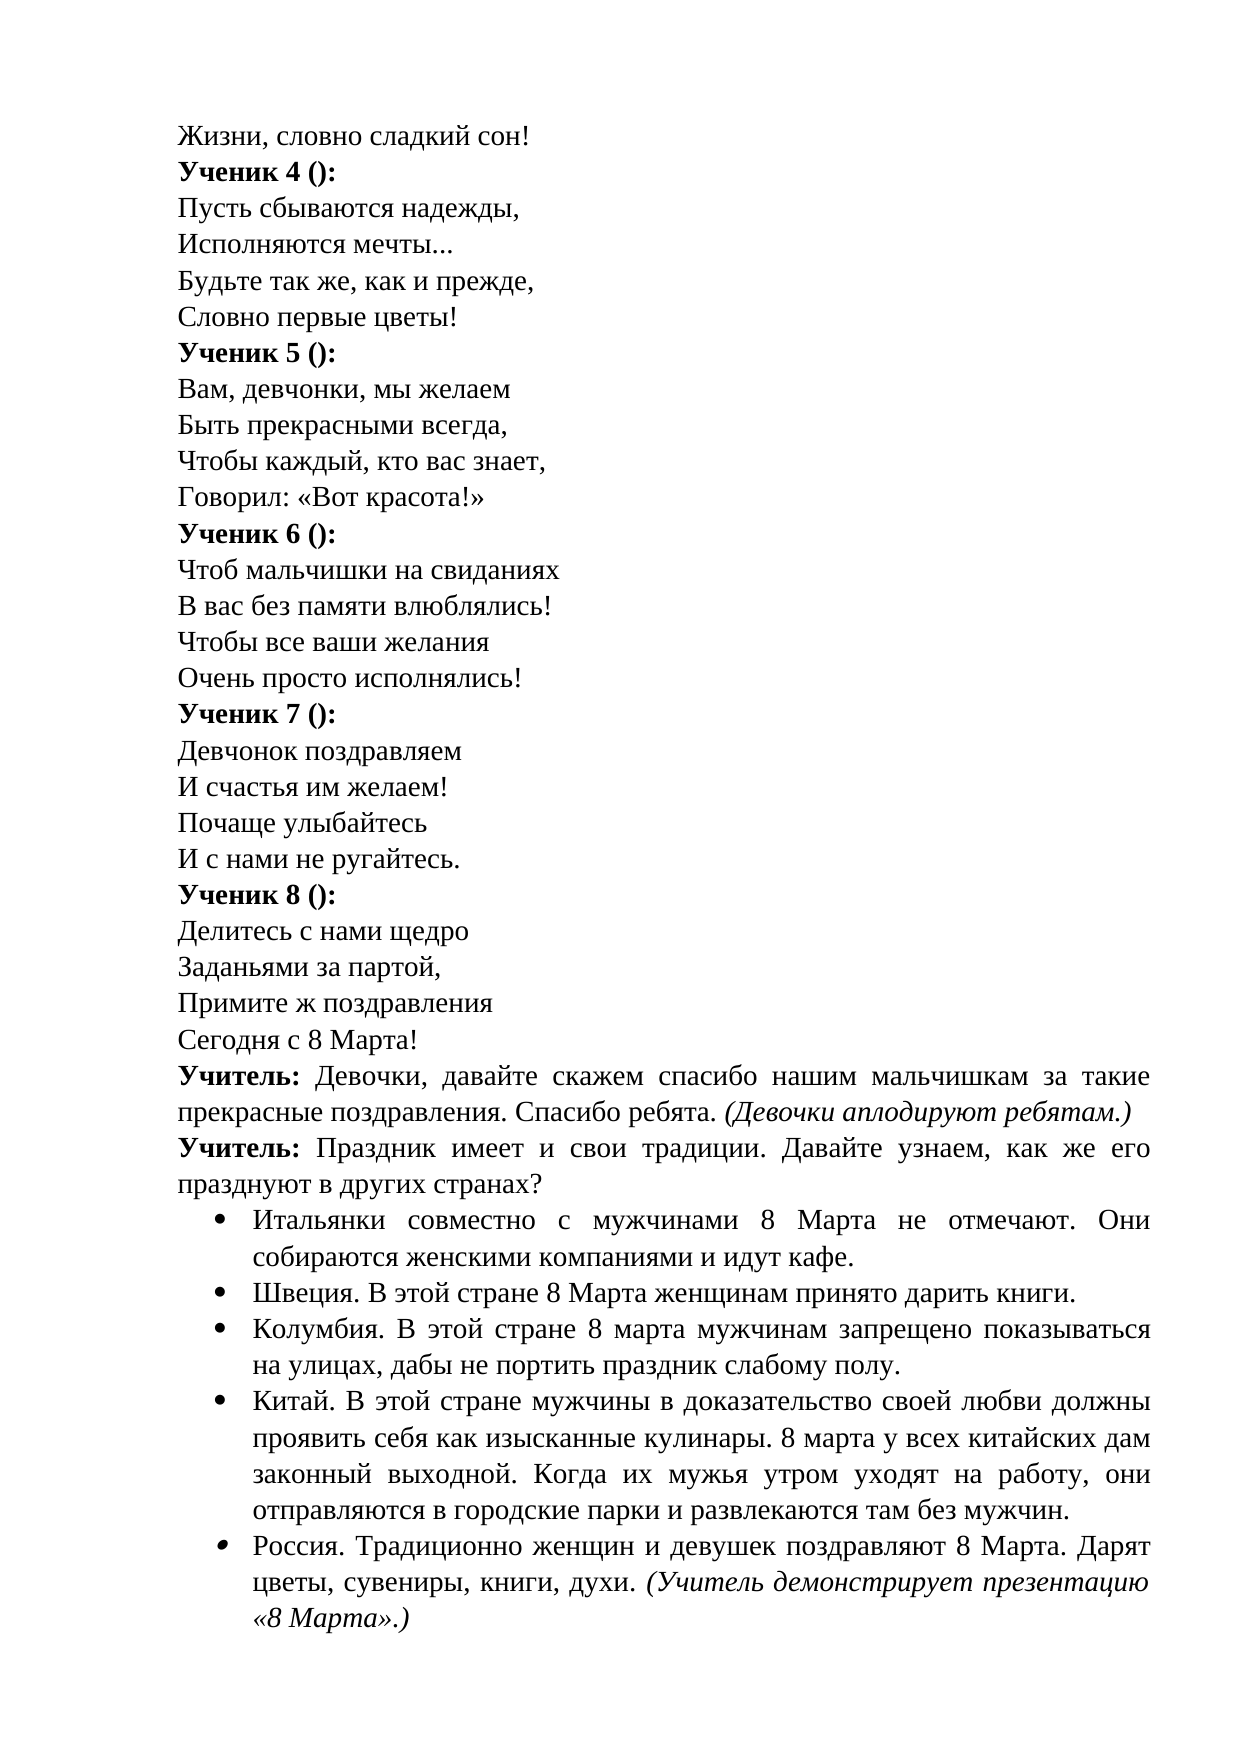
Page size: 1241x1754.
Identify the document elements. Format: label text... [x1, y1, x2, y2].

text Делитесь с нами щедро [177, 913, 1152, 947]
text Сегодня с 8 Марта! [177, 1022, 1152, 1055]
text Вам, девчонки, мы желаем [177, 371, 1152, 405]
text Ученик 8 (): [177, 877, 1152, 911]
text Очень просто исполнялись! [177, 660, 1152, 694]
text Будьте так же, как и прежде, [177, 263, 1152, 296]
text Чтобы каждый, кто вас знает, [177, 443, 1152, 477]
text Чтоб мальчишки на свиданиях [177, 552, 1152, 585]
list Итальянки совместно с мужчинами 8 Марта не отмечают. Они собираются женскими компаниями и идут кафе. [215, 1202, 1152, 1272]
text Заданьями за партой, [177, 949, 1152, 983]
text Словно первые цветы! [177, 299, 1152, 332]
text В вас без памяти влюблялись! [177, 588, 1152, 622]
text И с нами не ругайтесь. [177, 841, 1152, 874]
text Ученик 4 (): [177, 154, 1152, 188]
text Учитель: Праздник имеет и свои традиции. Давайте узнаем, как же его празднуют в других странах? [177, 1130, 1152, 1200]
list Колумбия. В этой стране 8 марта мужчинам запрещено показываться на улицах, дабы не портить праздник слабому полу. [215, 1311, 1152, 1381]
text Ученик 7 (): [177, 696, 1152, 730]
text Чтобы все ваши желания [177, 624, 1152, 658]
list Швеция. В этой стране 8 Марта женщинам принято дарить книги. [215, 1275, 1152, 1308]
text Ученик 5 (): [177, 335, 1152, 368]
text Говорил: «Вот красота!» [177, 479, 1152, 513]
text Жизни, словно сладкий сон! [177, 118, 1152, 152]
text Учитель: Девочки, давайте скажем спасибо нашим мальчишкам за такие прекрасные поздравления. Спасибо ребята. (Девочки аплодируют ребятам.) [177, 1058, 1152, 1128]
text Почаще улыбайтесь [177, 805, 1152, 838]
list Россия. Традиционно женщин и девушек поздравляют 8 Марта. Дарят цветы, сувениры, книги, духи. (Учитель демонстрирует презентацию «8 Марта».) [215, 1528, 1152, 1634]
text Быть прекрасными всегда, [177, 407, 1152, 441]
text Девчонок поздравляем [177, 733, 1152, 766]
text Примите ж поздравления [177, 986, 1152, 1019]
list Китай. В этой стране мужчины в доказательство своей любви должны проявить себя как изысканные кулинары. 8 марта у всех китайских дам законный выходной. Когда их мужья утром уходят на работу, они отправляются в городские парки и развлекаются там без мужчин. [215, 1383, 1152, 1526]
text И счастья им желаем! [177, 769, 1152, 802]
text Исполняются мечты... [177, 227, 1152, 260]
text Ученик 6 (): [177, 516, 1152, 549]
text Пусть сбываются надежды, [177, 190, 1152, 224]
